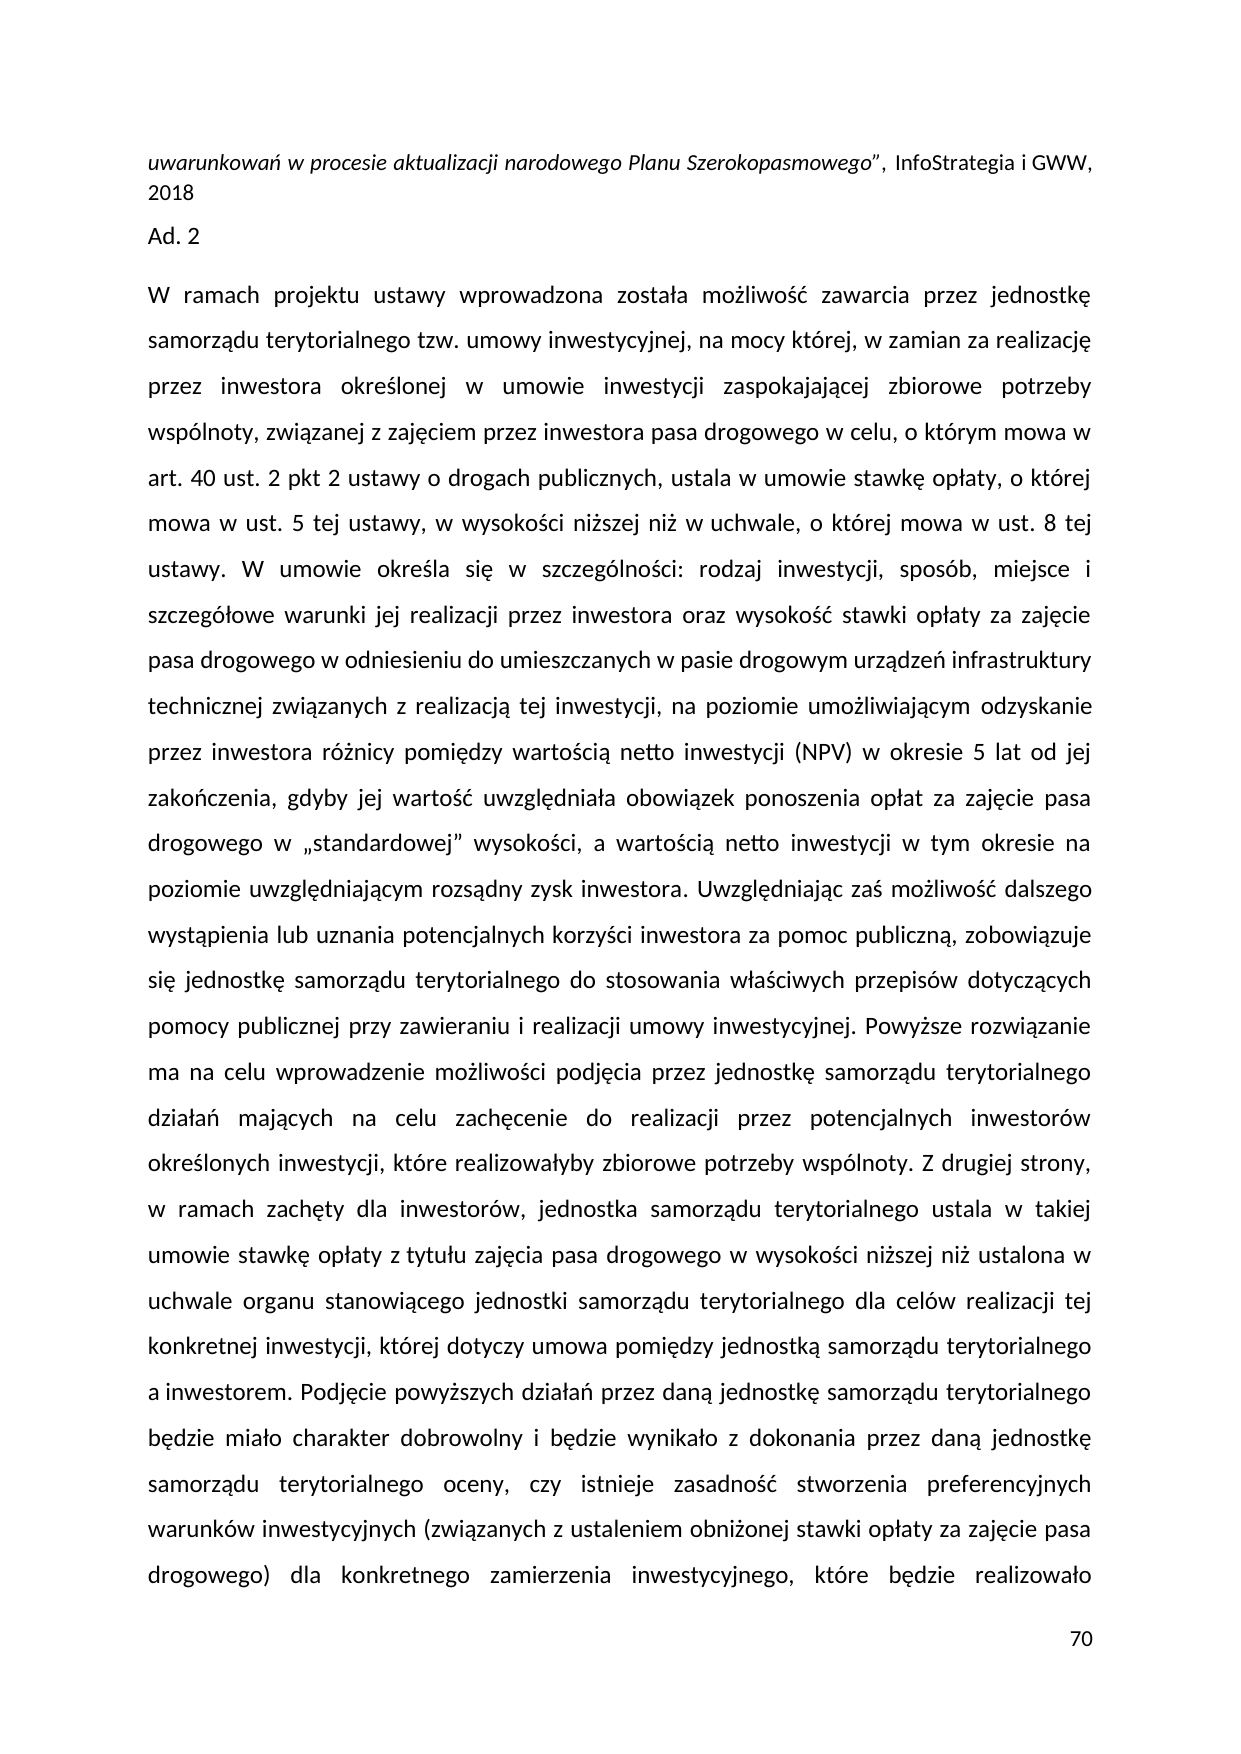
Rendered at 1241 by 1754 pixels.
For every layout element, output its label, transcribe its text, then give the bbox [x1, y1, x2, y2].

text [148, 279, 1093, 1590]
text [148, 148, 1093, 206]
text Ad. 2 [148, 221, 1093, 251]
